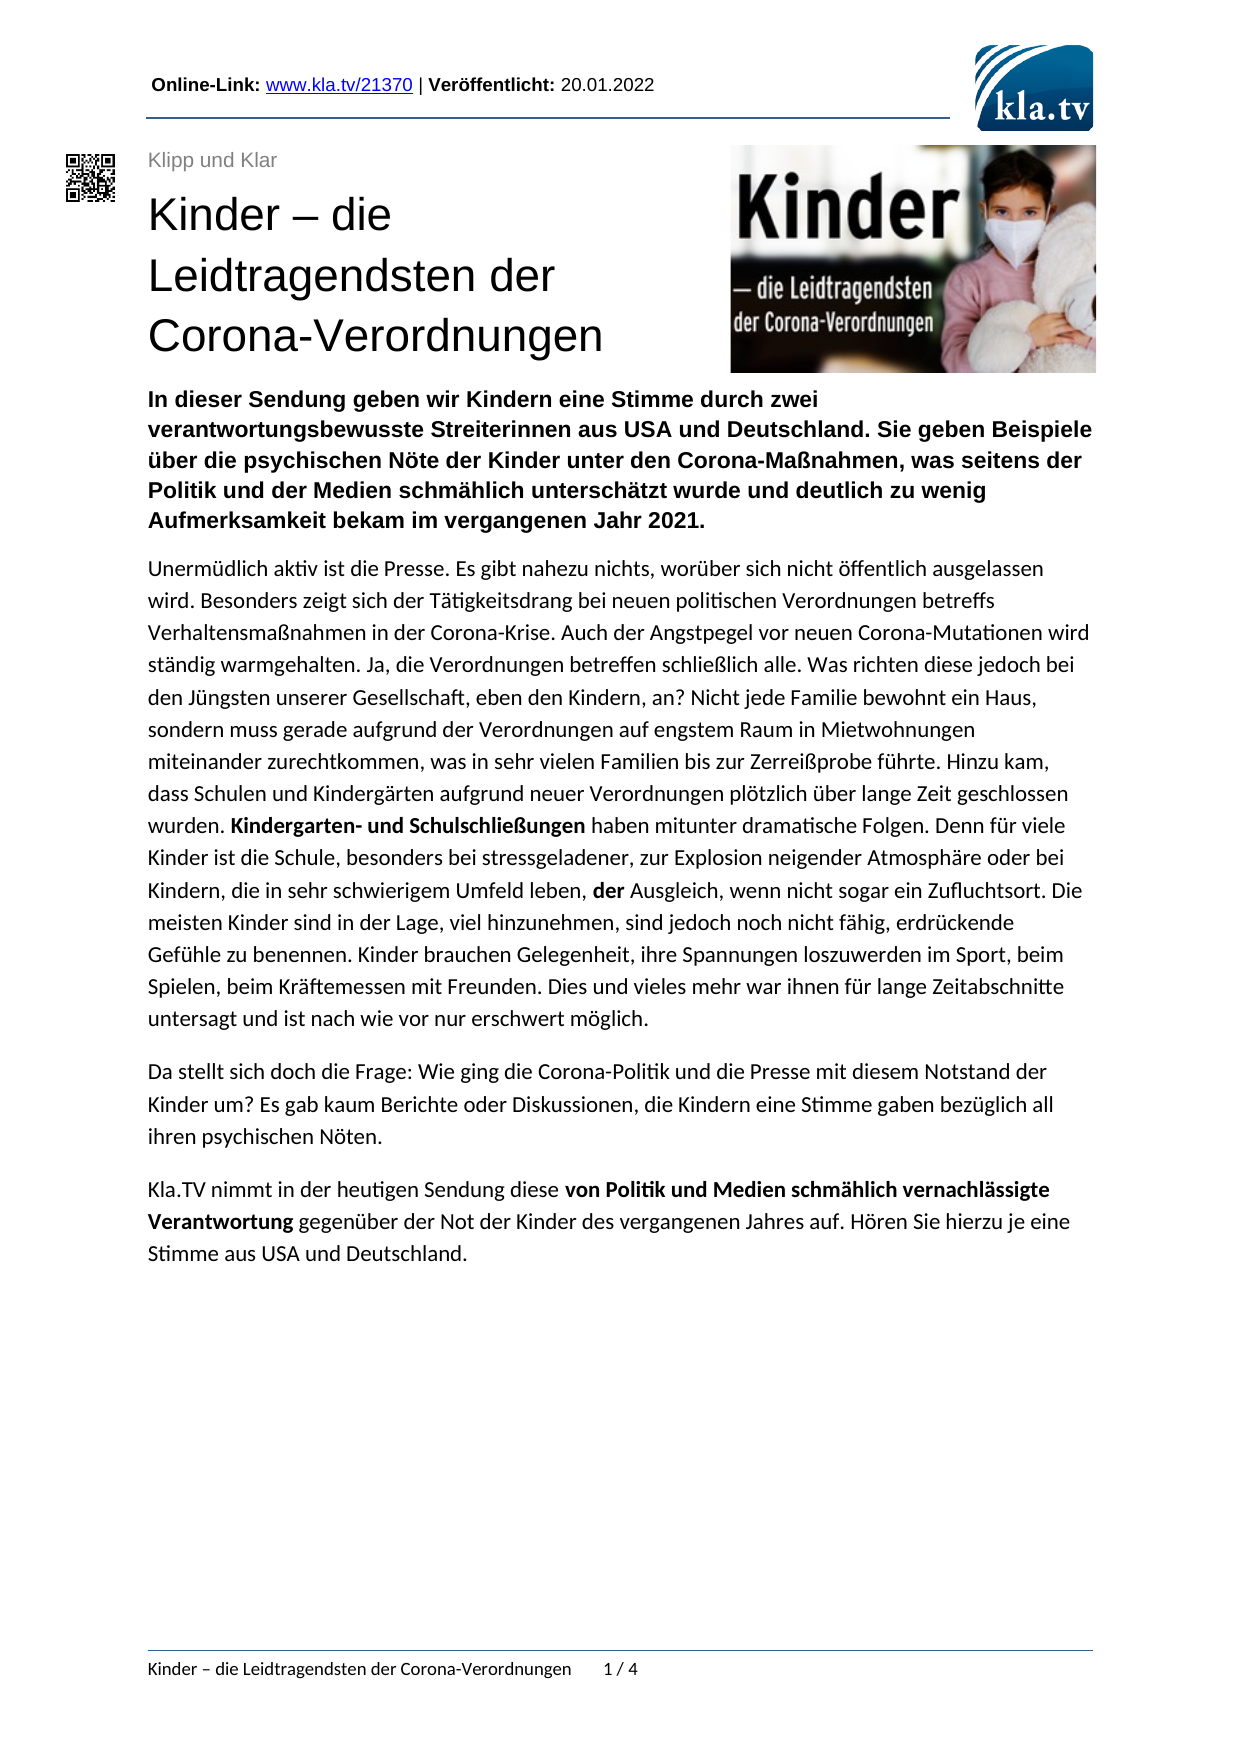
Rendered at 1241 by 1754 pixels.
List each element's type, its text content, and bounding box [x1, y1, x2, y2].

text Da stellt sich doch die Frage: Wie ging die Corona-Politik und die Presse mit diesem Notstand der Kinder um? Es gab kaum Berichte oder Diskussionen, die Kindern eine Stimme gaben bezüglich all ihren psychischen Nöten. [148, 1057, 1093, 1150]
text Kinder ‒ die Leidtragendsten der Corona-Verordnungen [148, 188, 730, 362]
text Klipp und Klar [148, 148, 730, 172]
text In dieser Sendung geben wir Kindern eine Stimme durch zwei verantwortungsbewusste Streiterinnen aus USA und Deutschland. Sie geben Beispiele über die psychischen Nöte der Kinder unter den Corona-Maßnahmen, was seitens der Politik und der Medien schmählich unterschätzt wurde und deutlich zu wenig Aufmerksamkeit bekam im vergangenen Jahr 2021. [148, 386, 1093, 533]
picture [58, 146, 118, 206]
text Unermüdlich aktiv ist die Presse. Es gibt nahezu nichts, worüber sich nicht öffentlich ausgelassen wird. Besonders zeigt sich der Tätigkeitsdrang bei neuen politischen Verordnungen betreffs Verhaltensmaßnahmen in der Corona-Krise. Auch der Angstpegel vor neuen Corona-Mutationen wird ständig warmgehalten. Ja, die Verordnungen betreffen schließlich alle. Was richten diese jedoch bei den Jüngsten unserer Gesellschaft, eben den Kindern, an? Nicht jede Familie bewohnt ein Haus, sondern muss gerade aufgrund der Verordnungen auf engstem Raum in Mietwohnungen miteinander zurechtkommen, was in sehr vielen Familien bis zur Zerreißprobe führte. Hinzu kam, dass Schulen und Kindergärten aufgrund neuer Verordnungen plötzlich über lange Zeit geschlossen wurden. Kindergarten- und Schulschließungen haben mitunter dramatische Folgen. Denn für viele Kinder ist die Schule, besonders bei stressgeladener, zur Explosion neigender Atmosphäre oder bei Kindern, die in sehr schwierigem Umfeld leben, der Ausgleich, wenn nicht sogar ein Zufluchtsort. Die meisten Kinder sind in der Lage, viel hinzunehmen, sind jedoch noch nicht fähig, erdrückende Gefühle zu benennen. Kinder brauchen Gelegenheit, ihre Spannungen loszuwerden im Sport, beim Spielen, beim Kräftemessen mit Freunden. Dies und vieles mehr war ihnen für lange Zeitabschnitte untersagt und ist nach wie vor nur erschwert möglich. [148, 554, 1093, 1032]
text Kla.TV nimmt in der heutigen Sendung diese von Politik und Medien schmählich vernachlässigte Verantwortung gegenüber der Not der Kinder des vergangenen Jahres auf. Hören Sie hierzu je eine Stimme aus USA und Deutschland. [148, 1175, 1093, 1267]
